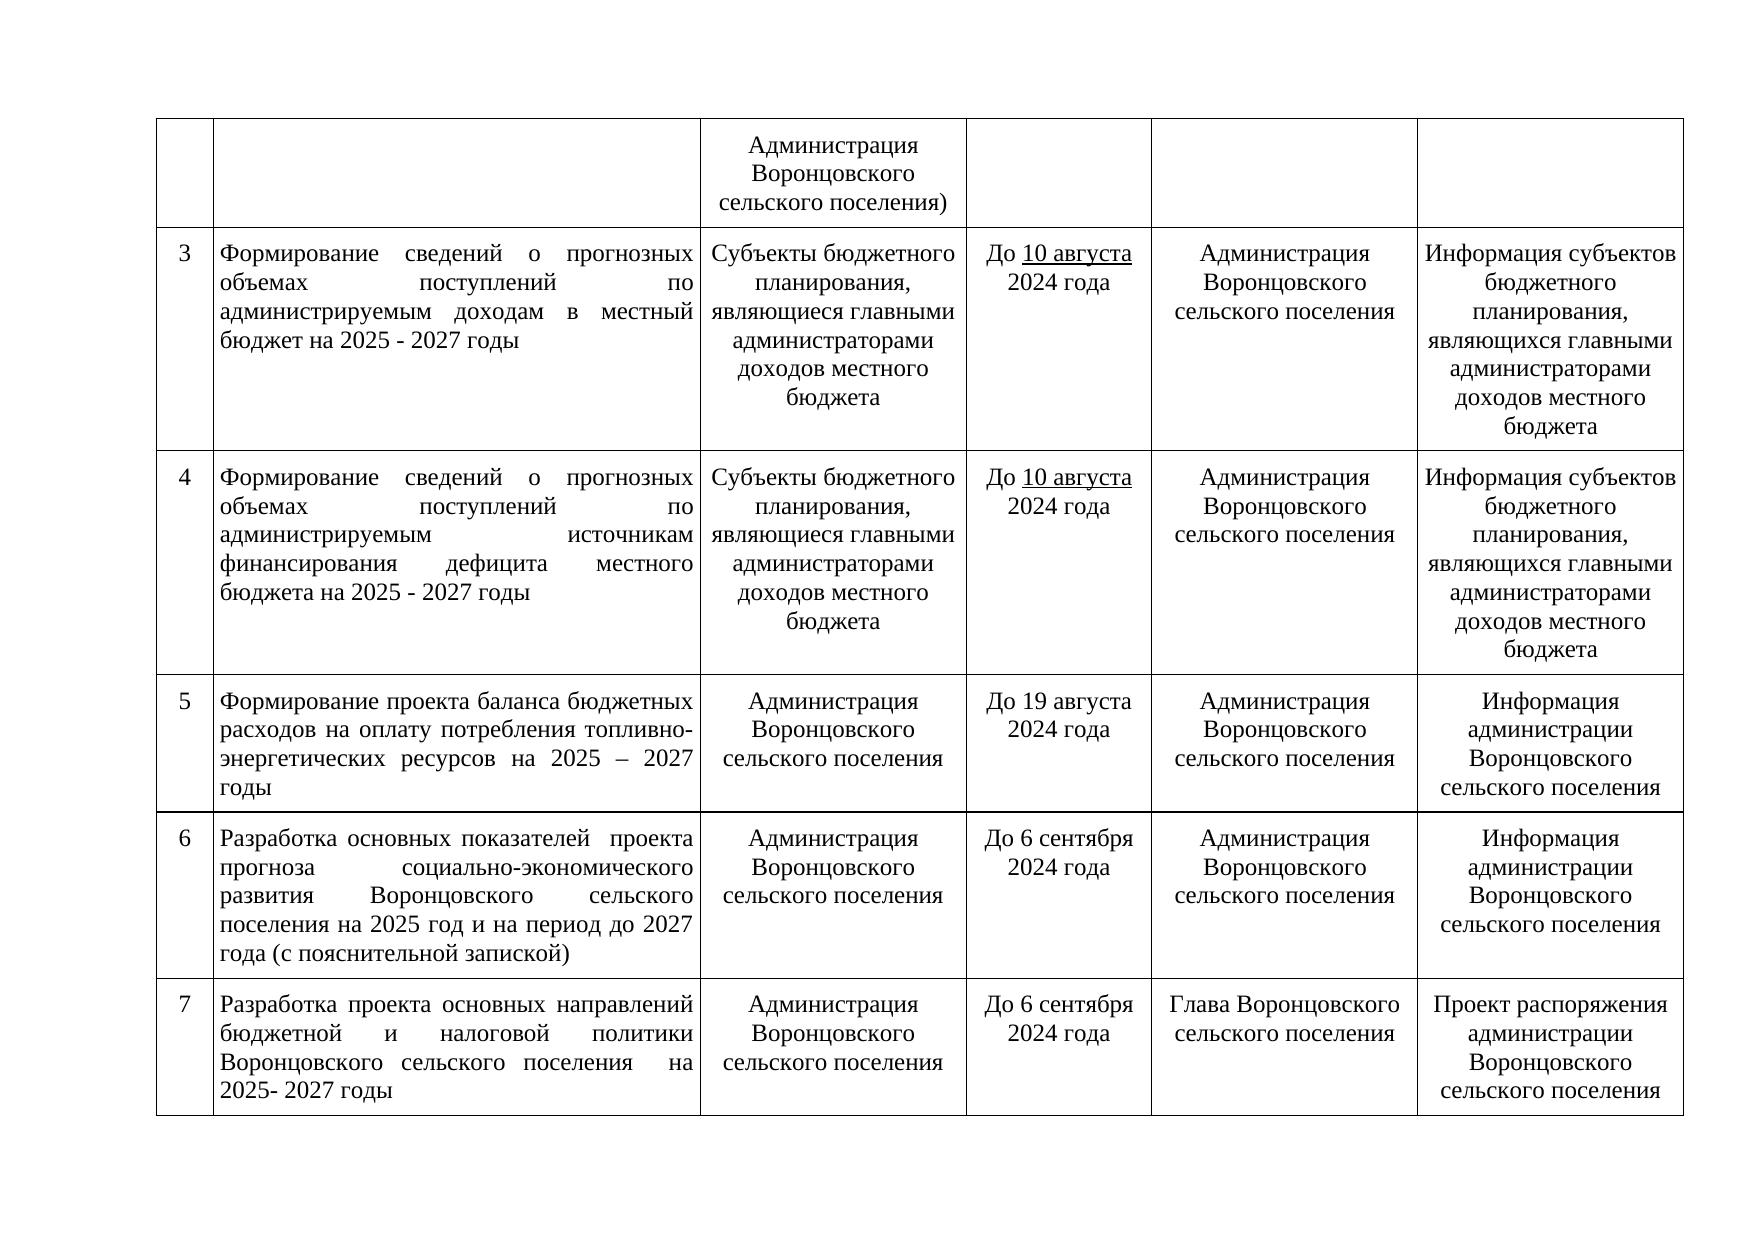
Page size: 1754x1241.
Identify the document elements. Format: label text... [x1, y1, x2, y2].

table_cell Информация субъектов бюджетного планирования, являющихся главными администраторами доходов местного бюджета [1418, 228, 1683, 450]
table_cell Информация администрации Воронцовского сельского поселения [1418, 813, 1683, 978]
table_cell Субъекты бюджетного планирования, являющиеся главными администраторами доходов местного бюджета [701, 228, 966, 450]
table_cell До 10 августа 2024 года [967, 228, 1151, 450]
table_cell До 10 августа 2024 года [967, 451, 1151, 674]
table_cell Формирование сведений о прогнозных объемах поступлений по администрируемым источникам финансирования дефицита местного бюджета на 2025 - 2027 годы [214, 451, 700, 674]
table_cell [214, 119, 700, 227]
table_cell Администрация Воронцовского сельского поселения [701, 813, 966, 978]
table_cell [967, 119, 1151, 227]
table_cell До 6 сентября 2024 года [967, 979, 1151, 1115]
table_cell До 6 сентября 2024 года [967, 813, 1151, 978]
table_cell Глава Воронцовского сельского поселения [1152, 979, 1417, 1115]
table_cell Информация субъектов бюджетного планирования, являющихся главными администраторами доходов местного бюджета [1418, 451, 1683, 674]
table_cell До 19 августа 2024 года [967, 675, 1151, 811]
table_cell Разработка основных показателей проекта прогноза социально-экономического развития Воронцовского сельского поселения на 2025 год и на период до 2027 года (с пояснительной запиской) [214, 813, 700, 978]
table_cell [701, 979, 966, 1115]
table_cell Проект распоряжения администрации Воронцовского сельского поселения [1418, 979, 1683, 1115]
table_cell Разработка проекта основных направлений бюджетной и налоговой политики Воронцовского сельского поселения на 2025- 2027 годы [214, 979, 700, 1115]
table_cell Администрация Воронцовского сельского поселения [1152, 675, 1417, 811]
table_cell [701, 119, 966, 227]
table_cell Формирование сведений о прогнозных объемах поступлений по администрируемым доходам в местный бюджет на 2025 - 2027 годы [214, 228, 700, 450]
table_cell 5 [157, 675, 213, 811]
table_cell 7 [157, 979, 213, 1115]
table_cell Администрация Воронцовского сельского поселения [1152, 451, 1417, 674]
table_cell 6 [157, 813, 213, 978]
table_cell 2 [157, 119, 213, 227]
table_cell - [1152, 119, 1417, 227]
table_cell Формирование проекта баланса бюджетных расходов на оплату потребления топливно-энергетических ресурсов на 2025 – 2027 годы [214, 675, 700, 811]
table_cell 4 [157, 451, 213, 674]
table_cell Администрация Воронцовского сельского поселения [1152, 813, 1417, 978]
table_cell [1418, 119, 1683, 227]
table_cell Информация администрации Воронцовского сельского поселения [1418, 675, 1683, 811]
table_cell Администрация Воронцовского сельского поселения [1152, 228, 1417, 450]
table_cell Администрация Воронцовского сельского поселения [701, 675, 966, 811]
table_cell Субъекты бюджетного планирования, являющиеся главными администраторами доходов местного бюджета [701, 451, 966, 674]
table_cell 3 [157, 228, 213, 450]
